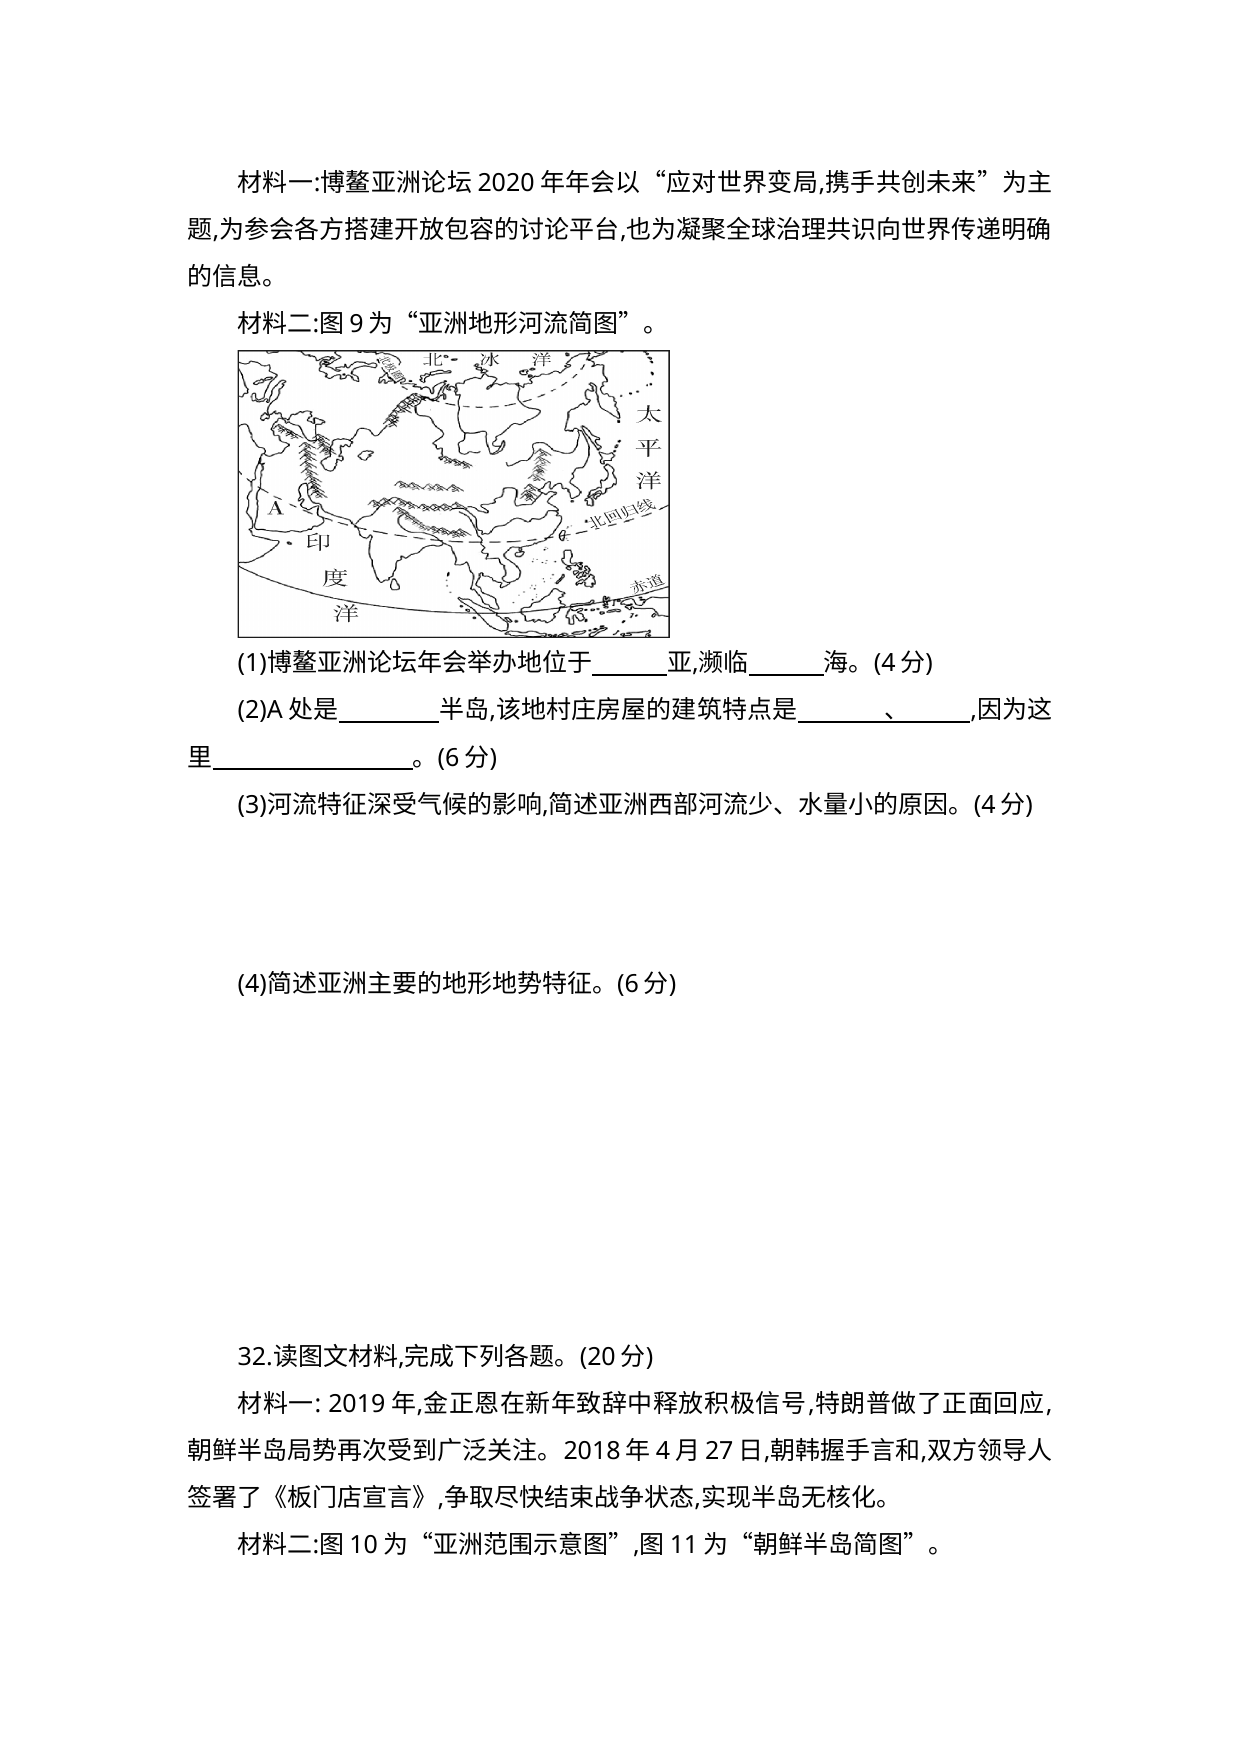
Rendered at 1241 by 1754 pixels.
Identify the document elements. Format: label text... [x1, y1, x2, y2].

text (1)博鳌亚洲论坛年会举办地位于 亚,濒临 海。(4分) [187, 643, 1053, 679]
text 材料二:图10为“亚洲范围示意图”,图11为“朝鲜半岛简图”。 [187, 1524, 1053, 1561]
text 材料一:博鳌亚洲论坛2020年年会以“应对世界变局,携手共创未来”为主题,为参会各方搭建开放包容的讨论平台,也为凝聚全球治理共识向世界传递明确的信息。 [187, 162, 1053, 292]
picture [237, 350, 670, 638]
text 材料二:图9为“亚洲地形河流简图”。 [187, 303, 1053, 339]
text 32.读图文材料,完成下列各题。(20分) [187, 1336, 1053, 1372]
text (3)河流特征深受气候的影响,简述亚洲西部河流少、水量小的原因。(4分) [187, 784, 1053, 820]
text (4)简述亚洲主要的地形地势特征。(6分) [187, 964, 1053, 1000]
text 材料一: 2019年,金正恩在新年致辞中释放积极信号,特朗普做了正面回应,朝鲜半岛局势再次受到广泛关注。2018年4月27日,朝韩握手言和,双方领导人签署了《板门店宣言》,争取尽快结束战争状态,实现半岛无核化。 [187, 1383, 1053, 1513]
text (2)A处是 半岛,该地村庄房屋的建筑特点是 、 ,因为这里 。(6分) [187, 690, 1053, 773]
